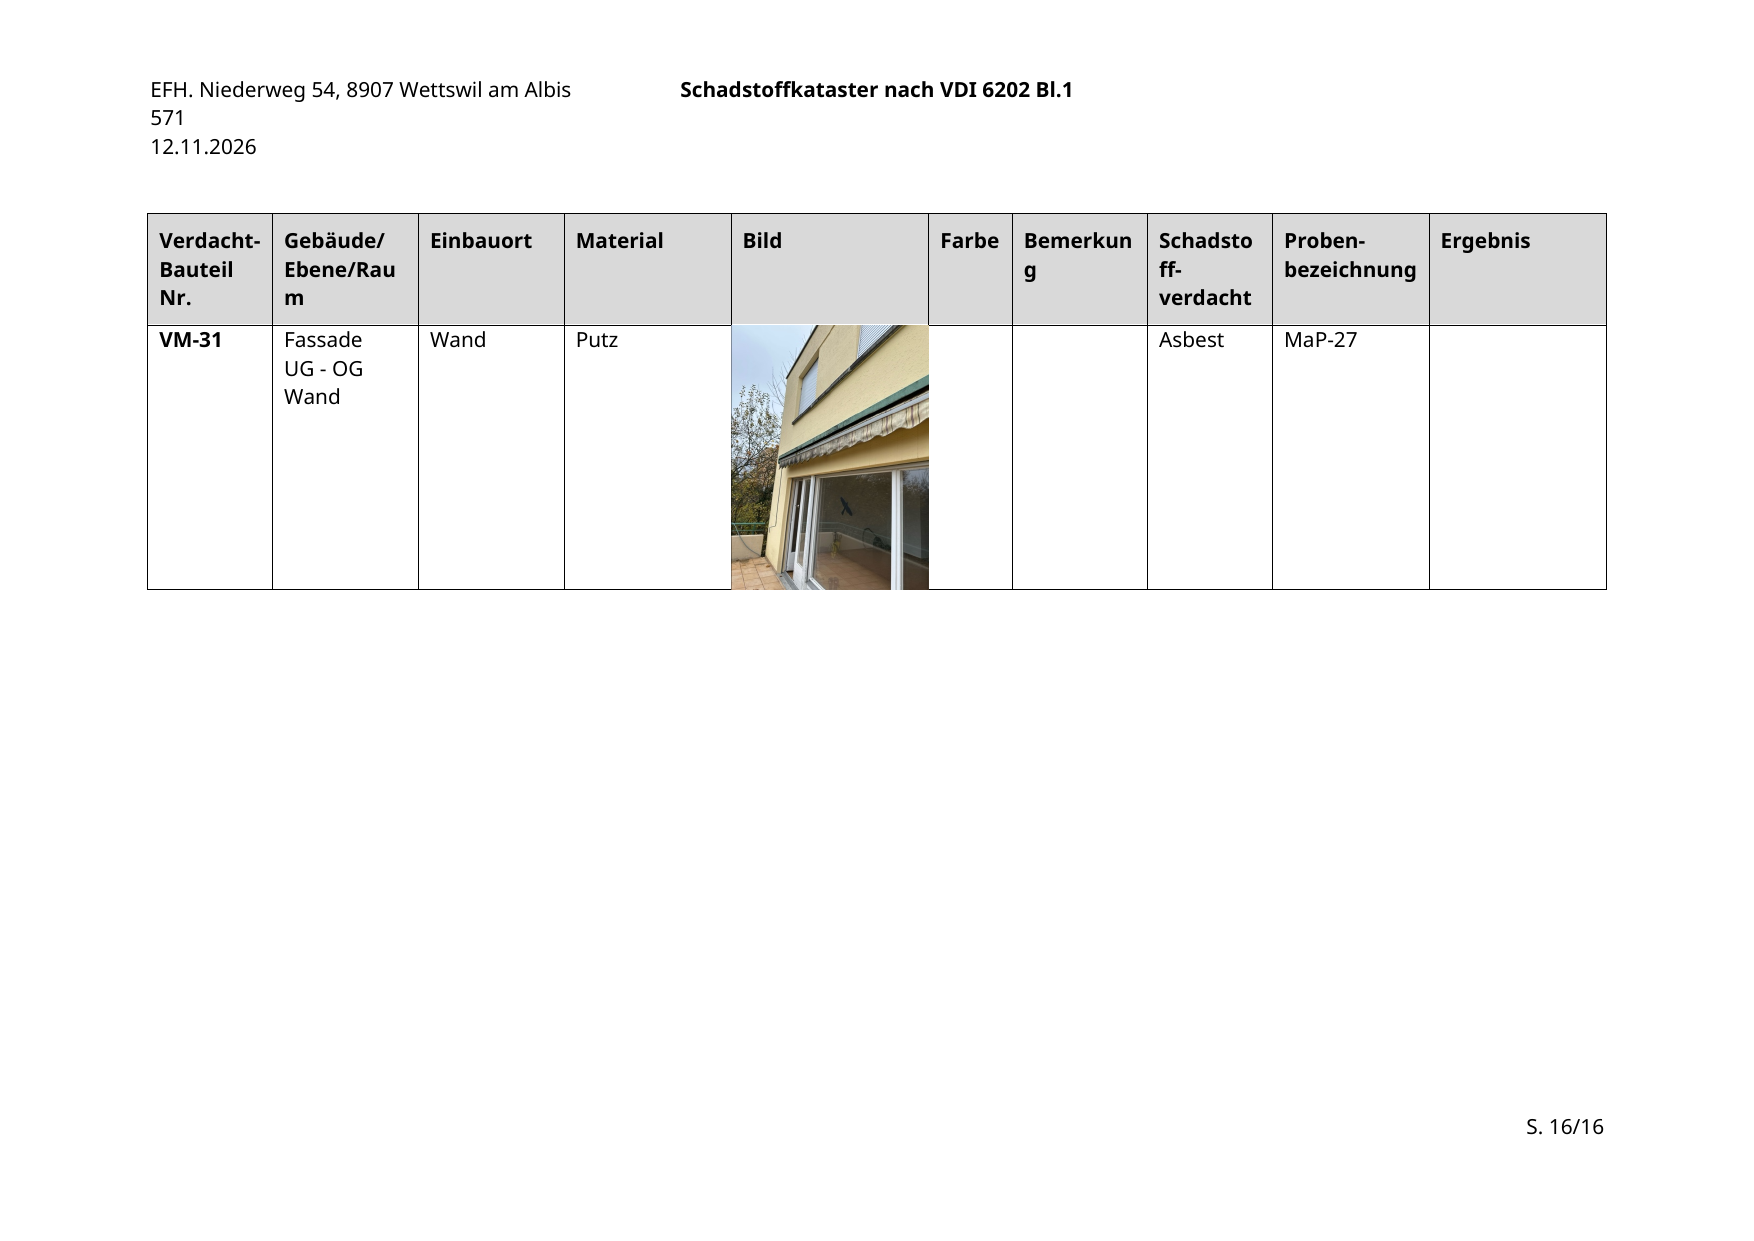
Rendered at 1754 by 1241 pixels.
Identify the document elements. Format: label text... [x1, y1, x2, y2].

table_cell VM-31 [148, 326, 272, 589]
table_header Proben-bezeichnung [1273, 214, 1429, 324]
table_cell [929, 326, 1012, 589]
table_header Einbauort [419, 214, 564, 324]
table_cell Asbest [1148, 326, 1272, 589]
table_cell [1430, 326, 1606, 589]
table_header Gebäude/ Ebene/Raum [273, 214, 418, 324]
table_header Schadstoff-verdacht [1148, 214, 1272, 324]
table_header Farbe [929, 214, 1012, 324]
picture [731, 325, 929, 590]
table_cell MaP-27 [1273, 326, 1429, 589]
table_header Bemerkung [1013, 214, 1147, 324]
table_header Bild [732, 214, 928, 324]
table_header Ergebnis [1430, 214, 1606, 324]
table_cell Fassade UG - OG Wand [273, 326, 418, 589]
table_header Material [565, 214, 731, 324]
table_cell Putz [565, 326, 731, 589]
table_header Verdacht-Bauteil Nr. [148, 214, 272, 324]
table_cell [1013, 326, 1147, 589]
table_cell Wand [419, 326, 564, 589]
